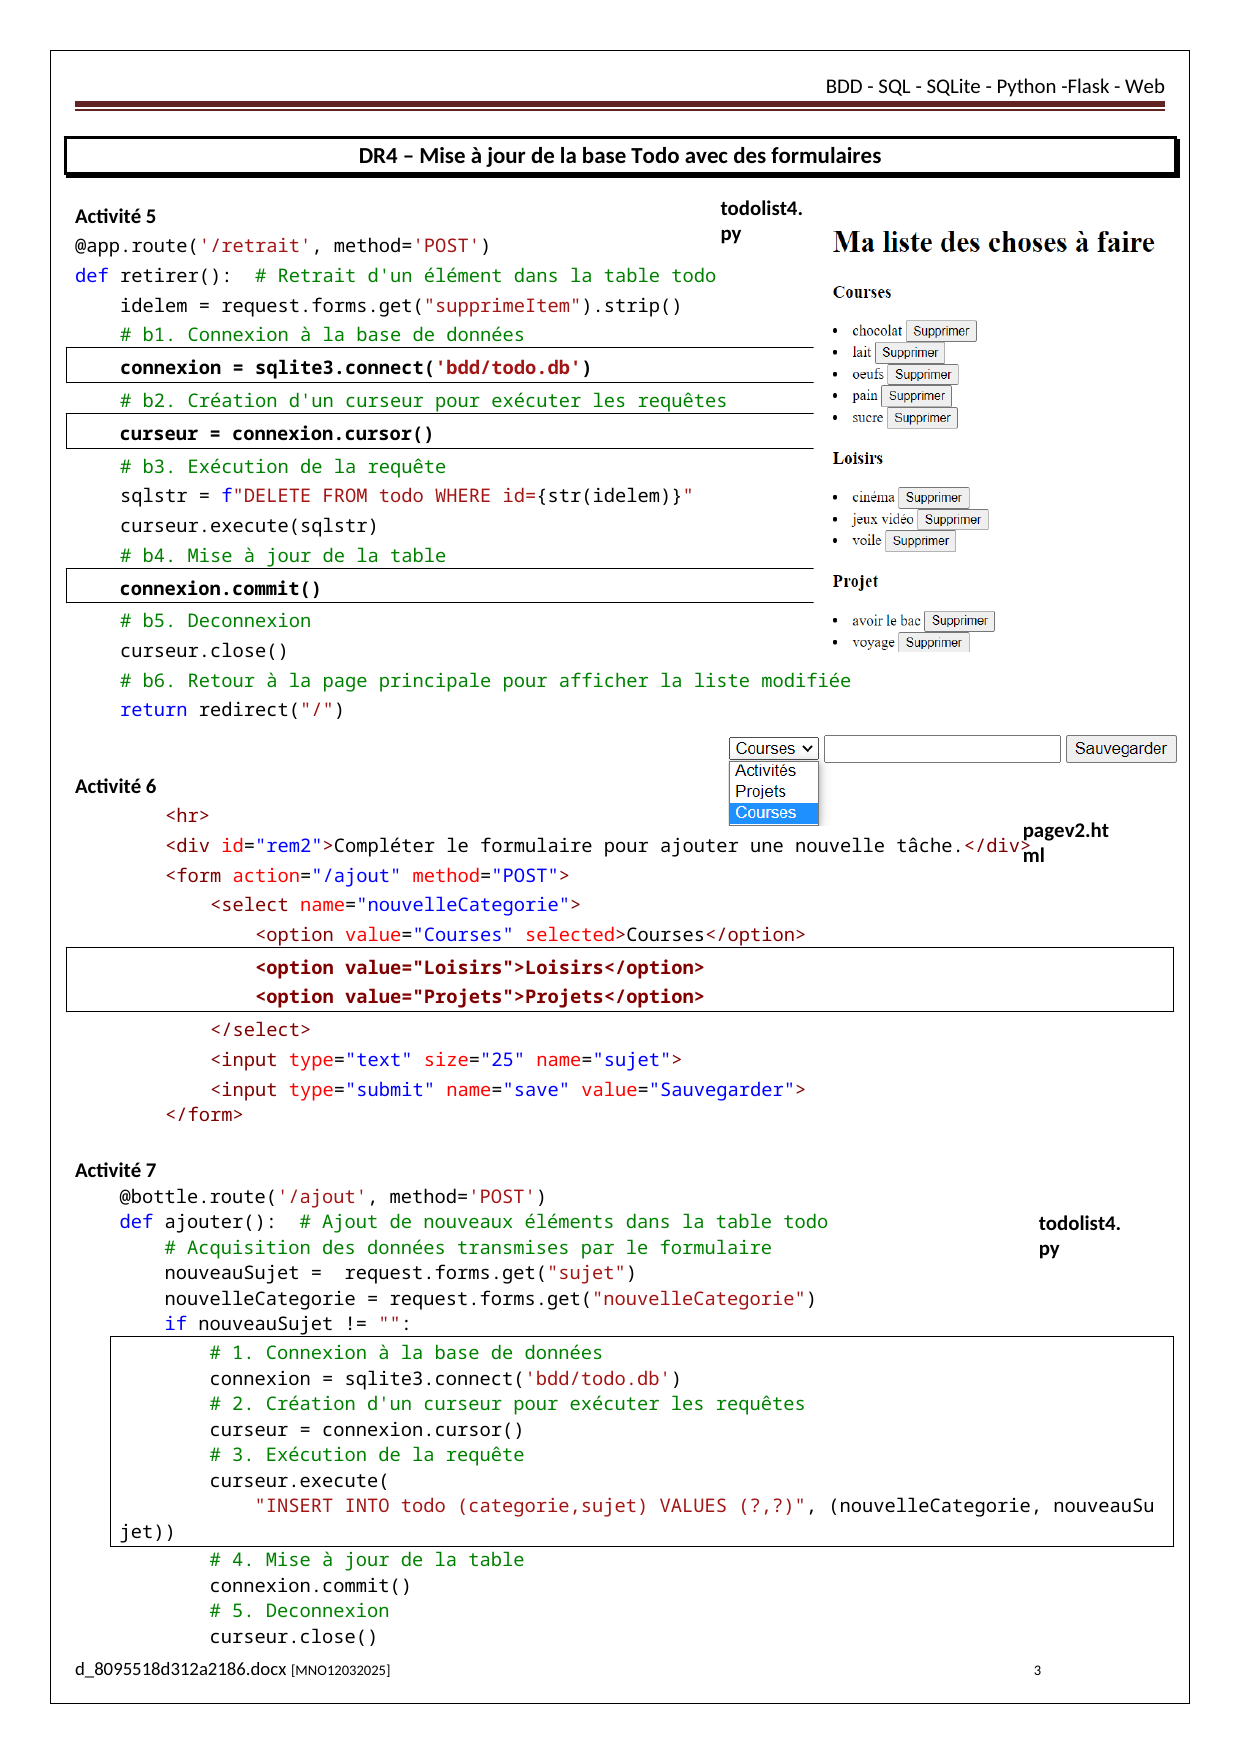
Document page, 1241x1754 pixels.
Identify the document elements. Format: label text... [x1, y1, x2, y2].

text def retirer(): # Retrait d'un élément dans la table todo [75, 258, 813, 288]
text <form action="/ajout" method="POST"> [75, 858, 1165, 887]
text connexion.commit() [67, 569, 813, 602]
text <option value="Loisirs">Loisirs</option> [67, 948, 1173, 977]
text DR4 – Mise à jour de la base Todo avec des formulaires [67, 139, 1174, 172]
text # 3. Exécution de la requête [111, 1438, 1173, 1464]
text idelem = request.forms.get("supprimeItem").strip() [75, 288, 813, 317]
text curseur.close() [119, 1623, 1165, 1649]
text # Acquisition des données transmises par le formulaire [119, 1234, 1165, 1259]
text "INSERT INTO todo (categorie,sujet) VALUES (?,?)", (nouvelleCategorie, nouveauSujet)) [111, 1489, 1173, 1546]
text <select name="nouvelleCategorie"> [75, 887, 1165, 917]
text <option value="Courses" selected>Courses</option> [75, 917, 1165, 947]
text curseur = connexion.cursor() [67, 414, 813, 448]
text # 1. Connexion à la base de données [111, 1337, 1173, 1362]
text connexion.commit() [119, 1572, 1165, 1598]
text def ajouter(): # Ajout de nouveaux éléments dans la table todo [119, 1208, 1165, 1234]
text <input type="text" size="25" name="sujet"> [75, 1042, 1165, 1072]
text Activité 5 [75, 203, 1165, 228]
text @app.route('/retrait', method='POST') [75, 228, 813, 258]
text <div id="rem2">Compléter le formulaire pour ajouter une nouvelle tâche.</div> [75, 828, 1165, 858]
text # b3. Exécution de la requête [75, 449, 813, 478]
text if nouveauSujet != "": [119, 1311, 1165, 1336]
text curseur.execute( [111, 1464, 1173, 1489]
text # 4. Mise à jour de la table [119, 1547, 1165, 1572]
picture [728, 730, 1182, 826]
text @bottle.route('/ajout', method='POST') [119, 1183, 1165, 1208]
text curseur = connexion.cursor() [111, 1413, 1173, 1438]
text nouvelleCategorie = request.forms.get("nouvelleCategorie") [119, 1285, 1165, 1311]
text # b6. Retour à la page principale pour afficher la liste modifiée [75, 663, 1165, 692]
text # b1. Connexion à la base de données [75, 317, 813, 347]
text connexion = sqlite3.connect('bdd/todo.db') [67, 348, 813, 382]
text # 2. Création d'un curseur pour exécuter les requêtes [111, 1387, 1173, 1413]
text # b2. Création d'un curseur pour exécuter les requêtes [75, 383, 813, 413]
text curseur.close() [75, 633, 813, 663]
text sqlstr = f"DELETE FROM todo WHERE id={str(idelem)}" [75, 478, 813, 508]
text curseur.execute(sqlstr) [75, 508, 813, 538]
text return redirect("/") [75, 692, 1165, 722]
text nouveauSujet = request.forms.get("sujet") [119, 1259, 1165, 1285]
text connexion = sqlite3.connect('bdd/todo.db') [111, 1362, 1173, 1387]
picture [828, 220, 1168, 652]
text <option value="Projets">Projets</option> [67, 977, 1173, 1011]
text </form> [75, 1102, 1165, 1127]
text Activité 7 [75, 1158, 1165, 1183]
text <hr> [75, 798, 1076, 828]
text Activité 6 [75, 773, 728, 798]
text # 5. Deconnexion [119, 1598, 1165, 1623]
text # b4. Mise à jour de la table [75, 538, 813, 567]
text </select> [75, 1012, 1165, 1042]
text # b5. Deconnexion [75, 603, 813, 633]
text <input type="submit" name="save" value="Sauvegarder"> [75, 1072, 1165, 1102]
